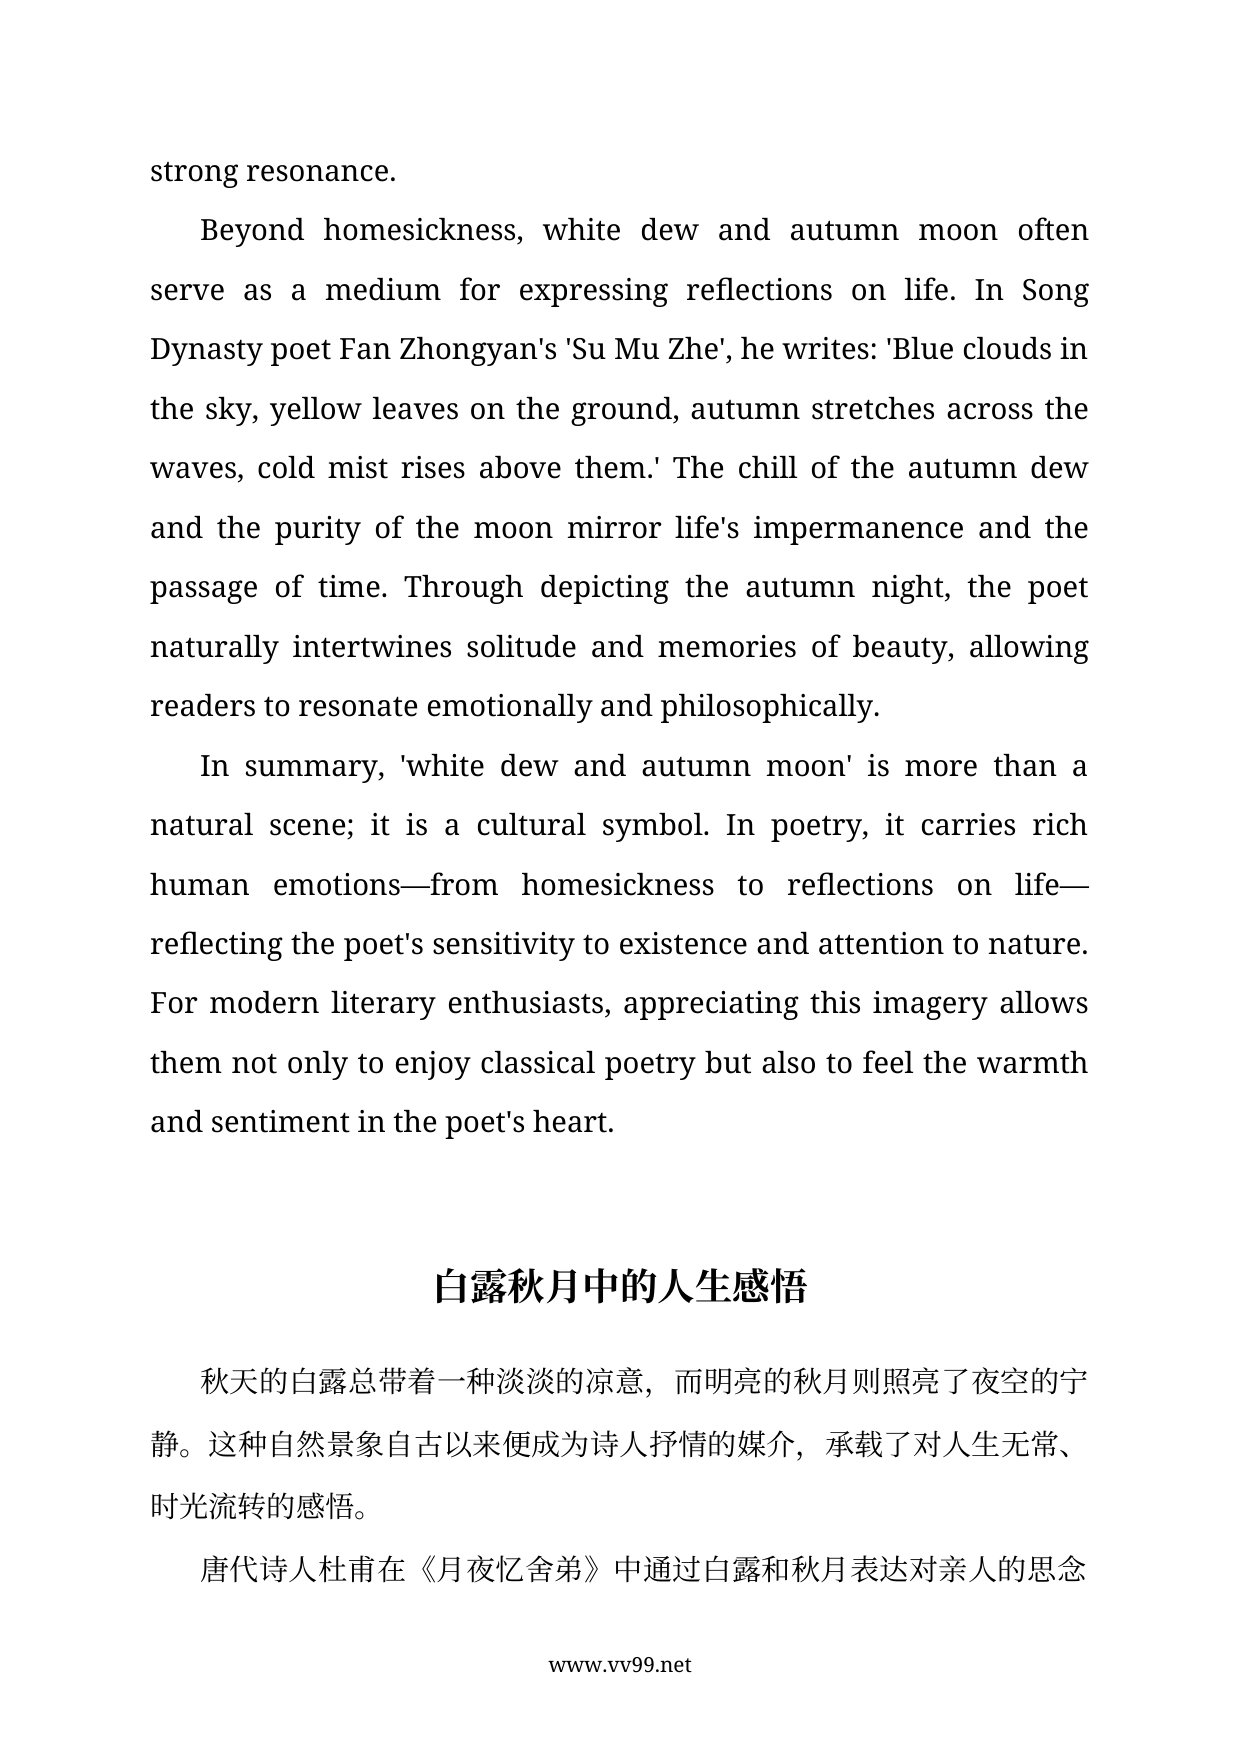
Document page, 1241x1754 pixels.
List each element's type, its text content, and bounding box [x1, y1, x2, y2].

text 秋天的白露总带着一种淡淡的凉意，而明亮的秋月则照亮了夜空的宁静。这种自然景象自古以来便成为诗人抒情的媒介，承载了对人生无常、时光流转的感悟。 [150, 1359, 1090, 1526]
subtitle 白露秋月中的人生感悟 [150, 1257, 1090, 1311]
text Beyond homesickness, white dew and autumn moon often serve as a medium for expressing reflections on life. In Song Dynasty poet Fan Zhongyan's 'Su Mu Zhe', he writes: 'Blue clouds in the sky, yellow leaves on the ground, autumn stretches across the waves, cold mist rises above them.' The chill of the autumn dew and the purity of the moon mirror life's impermanence and the passage of time. Through depicting the autumn night, the poet naturally intertwines solitude and memories of beauty, allowing readers to resonate emotionally and philosophically. [150, 209, 1090, 725]
text In summary, 'white dew and autumn moon' is more than a natural scene; it is a cultural symbol. In poetry, it carries rich human emotions—from homesickness to reflections on life—reflecting the poet's sensitivity to existence and attention to nature. For modern literary enthusiasts, appreciating this imagery allows them not only to enjoy classical poetry but also to feel the warmth and sentiment in the poet's heart. [150, 745, 1090, 1141]
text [150, 150, 1090, 190]
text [150, 1547, 1090, 1589]
